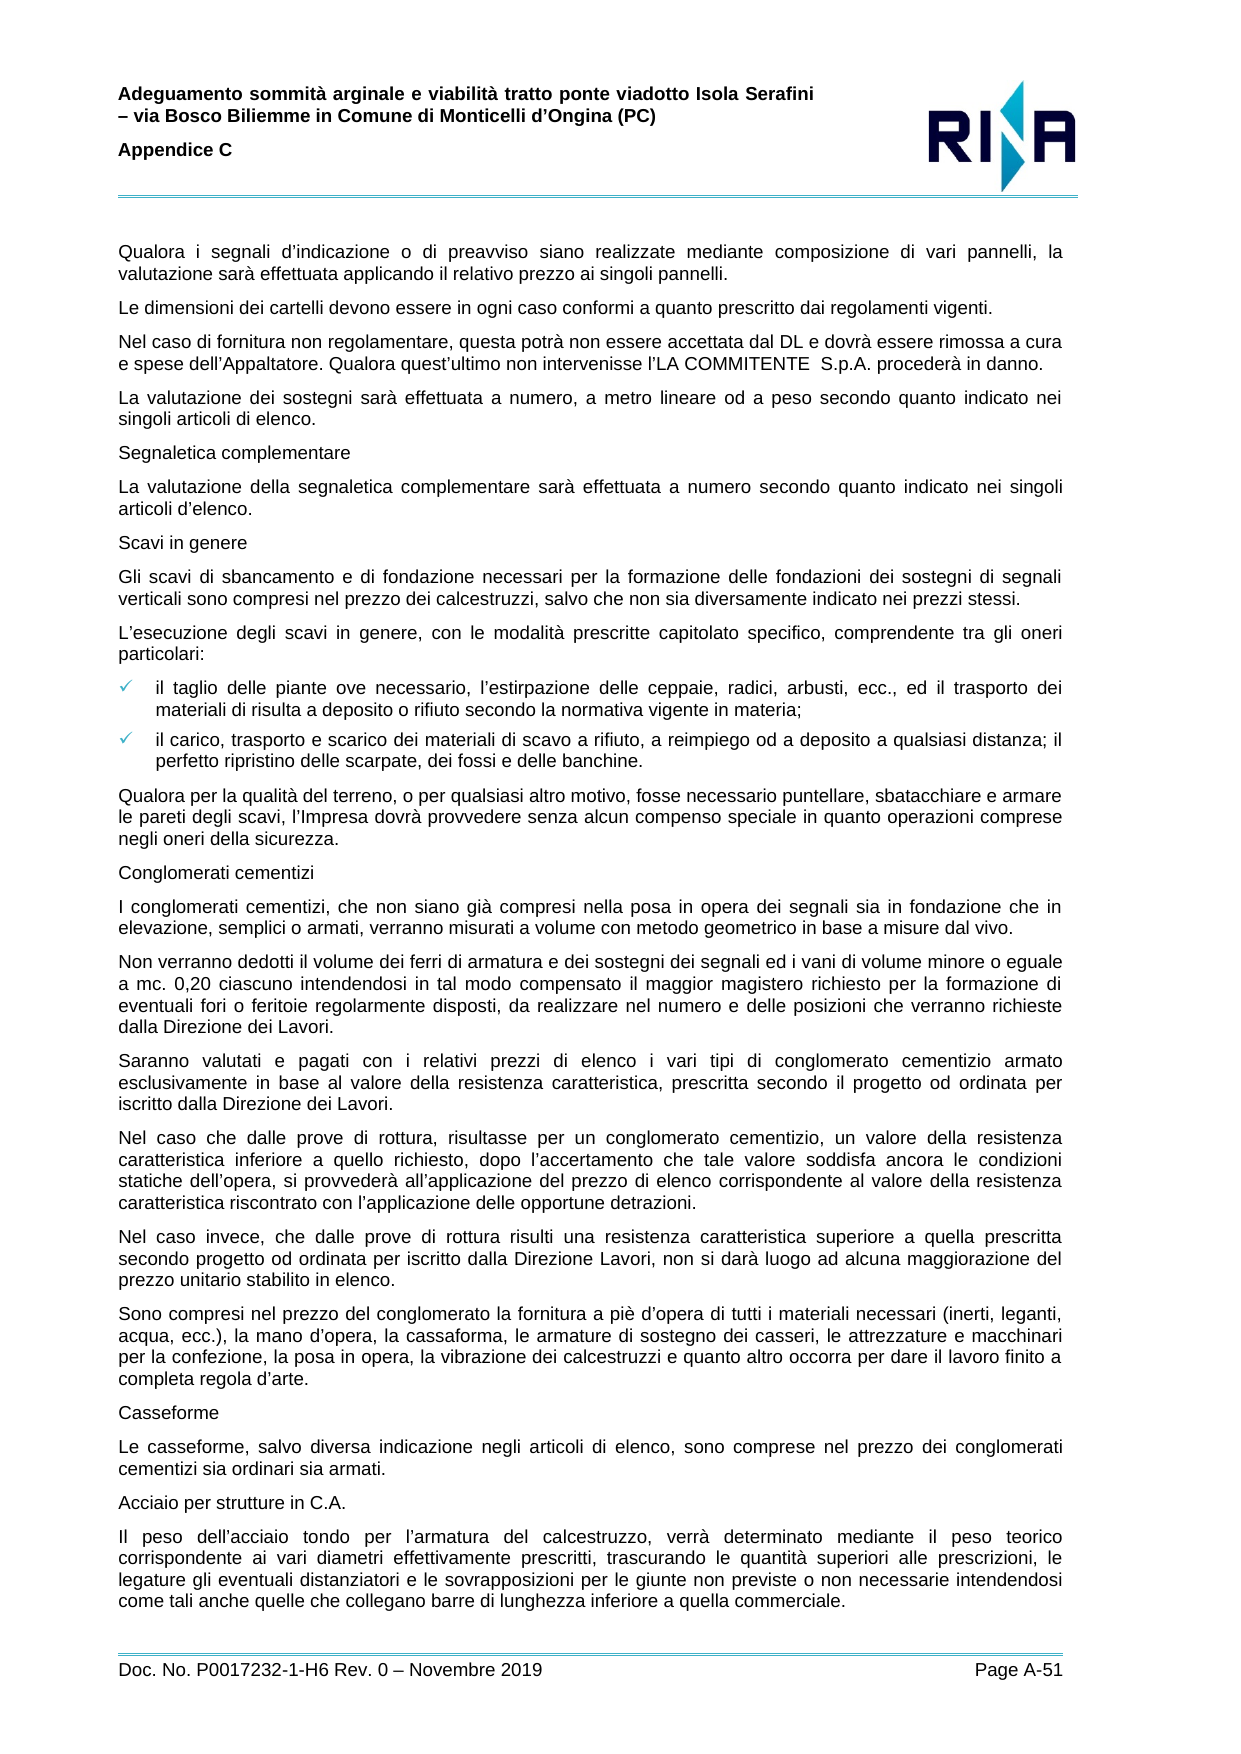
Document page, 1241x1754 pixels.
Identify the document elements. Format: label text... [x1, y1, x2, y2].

text Non verranno dedotti il volume dei ferri di armatura e dei sostegni dei segnali ed i vani di volume minore o eguale a mc. 0,20 ciascuno intendendosi in tal modo compensato il maggior magistero richiesto per la formazione di eventuali fori o feritoie regolarmente disposti, da realizzare nel numero e delle posizioni che verranno richieste dalla Direzione dei Lavori. [118, 951, 1063, 1037]
text Casseforme [118, 1402, 1063, 1423]
text L’esecuzione degli scavi in genere, con le modalità prescritte capitolato specifico, comprendente tra gli oneri particolari: [118, 621, 1063, 664]
text Saranno valutati e pagati con i relativi prezzi di elenco i vari tipi di conglomerato cementizio armato esclusivamente in base al valore della resistenza caratteristica, prescritta secondo il progetto od ordinata per iscritto dalla Direzione dei Lavori. [118, 1050, 1063, 1115]
text Qualora per la qualità del terreno, o per qualsiasi altro motivo, fosse necessario puntellare, sbatacchiare e armare le pareti degli scavi, l’Impresa dovrà provvedere senza alcun compenso speciale in quanto operazioni comprese negli oneri della sicurezza. [118, 784, 1063, 849]
text Nel caso invece, che dalle prove di rottura risulti una resistenza caratteristica superiore a quella prescritta secondo progetto od ordinata per iscritto dalla Direzione Lavori, non si darà luogo ad alcuna maggiorazione del prezzo unitario stabilito in elenco. [118, 1226, 1063, 1291]
picture [928, 80, 1077, 192]
text Gli scavi di sbancamento e di fondazione necessari per la formazione delle fondazioni dei sostegni di segnali verticali sono compresi nel prezzo dei calcestruzzi, salvo che non sia diversamente indicato nei prezzi stessi. [118, 566, 1063, 609]
text Qualora i segnali d’indicazione o di preavviso siano realizzate mediante composizione di vari pannelli, la valutazione sarà effettuata applicando il relativo prezzo ai singoli pannelli. [118, 241, 1063, 284]
text Il peso dell’acciaio tondo per l’armatura del calcestruzzo, verrà determinato mediante il peso teorico corrispondente ai vari diametri effettivamente prescritti, trascurando le quantità superiori alle prescrizioni, le legature gli eventuali distanziatori e le sovrapposizioni per le giunte non previste o non necessarie intendendosi come tali anche quelle che collegano barre di lunghezza inferiore a quella commerciale. [118, 1526, 1063, 1612]
text Le dimensioni dei cartelli devono essere in ogni caso conformi a quanto prescritto dai regolamenti vigenti. [118, 297, 1063, 318]
text Sono compresi nel prezzo del conglomerato la fornitura a piè d’opera di tutti i materiali necessari (inerti, leganti, acqua, ecc.), la mano d’opera, la cassaforma, le armature di sostegno dei casseri, le attrezzature e macchinari per la confezione, la posa in opera, la vibrazione dei calcestruzzi e quanto altro occorra per dare il lavoro finito a completa regola d’arte. [118, 1303, 1063, 1389]
text Nel caso di fornitura non regolamentare, questa potrà non essere accettata dal DL e dovrà essere rimossa a cura e spese dell’Appaltatore. Qualora quest’ultimo non intervenisse l’LA COMMITENTE S.p.A. procederà in danno. [118, 331, 1063, 374]
text I conglomerati cementizi, che non siano già compresi nella posa in opera dei segnali sia in fondazione che in elevazione, semplici o armati, verranno misurati a volume con metodo geometrico in base a misure dal vivo. [118, 896, 1063, 939]
text il taglio delle piante ove necessario, l’estirpazione delle ceppaie, radici, arbusti, ecc., ed il trasporto dei materiali di risulta a deposito o rifiuto secondo la normativa vigente in materia; [118, 677, 1063, 720]
text Conglomerati cementizi [118, 862, 1063, 883]
text Nel caso che dalle prove di rottura, risultasse per un conglomerato cementizio, un valore della resistenza caratteristica inferiore a quello richiesto, dopo l’accertamento che tale valore soddisfa ancora le condizioni statiche dell’opera, si provvederà all’applicazione del prezzo di elenco corrispondente al valore della resistenza caratteristica riscontrato con l’applicazione delle opportune detrazioni. [118, 1127, 1063, 1213]
text Segnaletica complementare [118, 442, 1063, 464]
text La valutazione della segnaletica complementare sarà effettuata a numero secondo quanto indicato nei singoli articoli d’elenco. [118, 476, 1063, 519]
text Le casseforme, salvo diversa indicazione negli articoli di elenco, sono comprese nel prezzo dei conglomerati cementizi sia ordinari sia armati. [118, 1436, 1063, 1479]
text il carico, trasporto e scarico dei materiali di scavo a rifiuto, a reimpiego od a deposito a qualsiasi distanza; il perfetto ripristino delle scarpate, dei fossi e delle banchine. [118, 729, 1063, 772]
text Scavi in genere [118, 532, 1063, 553]
text La valutazione dei sostegni sarà effettuata a numero, a metro lineare od a peso secondo quanto indicato nei singoli articoli di elenco. [118, 386, 1063, 429]
text Acciaio per strutture in C.A. [118, 1492, 1063, 1513]
